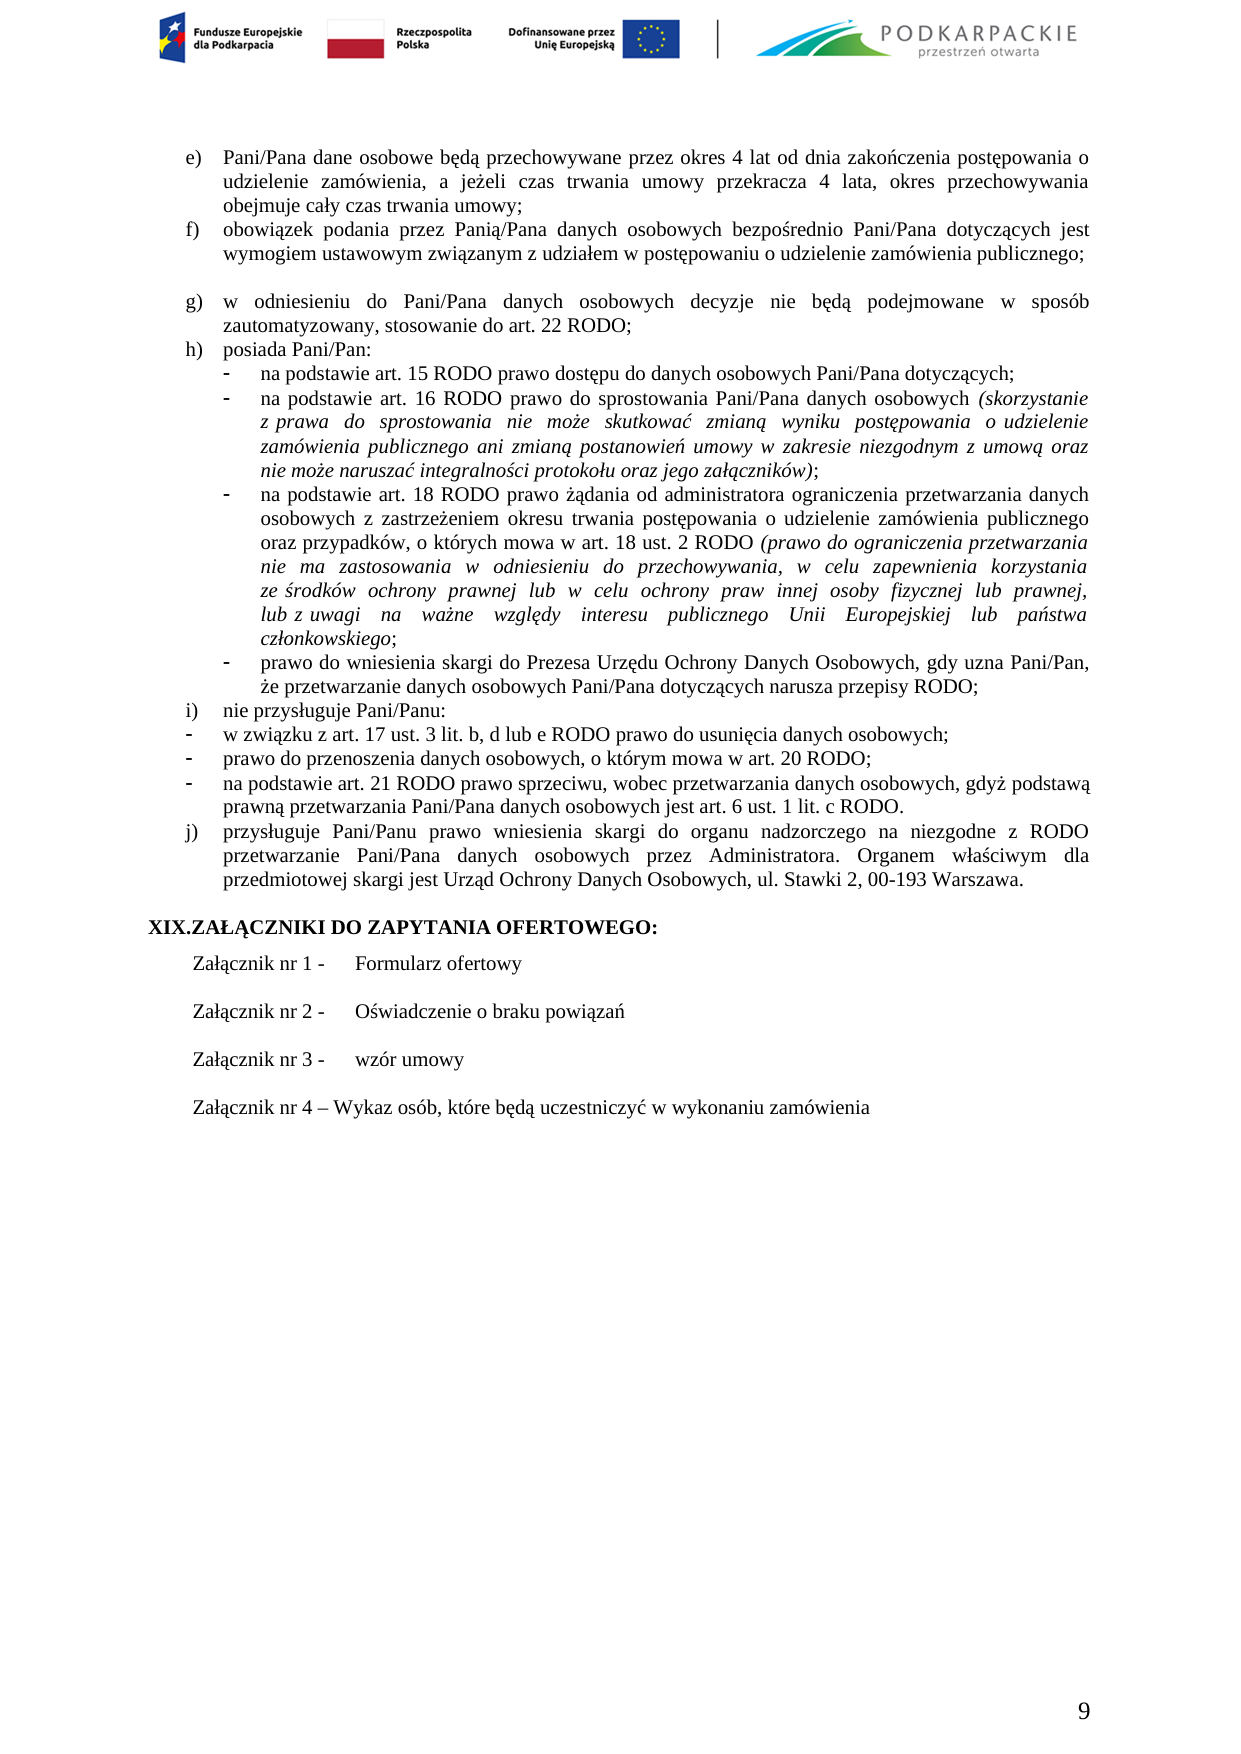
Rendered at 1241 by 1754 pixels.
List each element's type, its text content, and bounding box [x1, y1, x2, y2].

list na podstawie art. 21 RODO prawo sprzeciwu, wobec przetwarzania danych osobowych, gdyż podstawą prawną przetwarzania Pani/Pana danych osobowych jest art. 6 ust. 1 lit. c RODO. [185, 770, 1090, 818]
text Załącznik nr 4 – Wykaz osób, które będą uczestniczyć w wykonaniu zamówienia [192, 1095, 1090, 1119]
list na podstawie art. 18 RODO prawo żądania od administratora ograniczenia przetwarzania danych osobowych z zastrzeżeniem okresu trwania postępowania o udzielenie zamówienia publicznego oraz przypadków, o których mowa w art. 18 ust. 2 RODO (prawo do ograniczenia przetwarzania nie ma zastosowania w odniesieniu do przechowywania, w celu zapewnienia korzystania ze środków ochrony prawnej lub w celu ochrony praw innej osoby fizycznej lub prawnej, lub z uwagi na ważne względy interesu publicznego Unii Europejskiej lub państwa członkowskiego; [223, 482, 1090, 650]
picture [147, 0, 1088, 77]
text Załącznik nr 1 - Formularz ofertowy [192, 951, 1090, 975]
list w związku z art. 17 ust. 3 lit. b, d lub e RODO prawo do usunięcia danych osobowych; [185, 722, 1090, 746]
list prawo do przenoszenia danych osobowych, o którym mowa w art. 20 RODO; [185, 746, 1090, 770]
list Pani/Pana dane osobowe będą przechowywane przez okres 4 lat od dnia zakończenia postępowania o udzielenie zamówienia, a jeżeli czas trwania umowy przekracza 4 lata, okres przechowywania obejmuje cały czas trwania umowy; [185, 145, 1090, 217]
list prawo do wniesienia skargi do Prezesa Urzędu Ochrony Danych Osobowych, gdy uzna Pani/Pan, że przetwarzanie danych osobowych Pani/Pana dotyczących narusza przepisy RODO; [223, 650, 1090, 698]
list obowiązek podania przez Panią/Pana danych osobowych bezpośrednio Pani/Pana dotyczących jest wymogiem ustawowym związanym z udziałem w postępowaniu o udzielenie zamówienia publicznego; [185, 217, 1090, 265]
list przysługuje Pani/Panu prawo wniesienia skargi do organu nadzorczego na niezgodne z RODO przetwarzanie Pani/Pana danych osobowych przez Administratora. Organem właściwym dla przedmiotowej skargi jest Urząd Ochrony Danych Osobowych, ul. Stawki 2, 00-193 Warszawa. [185, 818, 1090, 891]
text Załącznik nr 3 - wzór umowy [192, 1047, 1090, 1071]
list na podstawie art. 16 RODO prawo do sprostowania Pani/Pana danych osobowych (skorzystanie z prawa do sprostowania nie może skutkować zmianą wyniku postępowania o udzielenie zamówienia publicznego ani zmianą postanowień umowy w zakresie niezgodnym z umową oraz nie może naruszać integralności protokołu oraz jego załączników); [223, 385, 1090, 482]
list posiada Pani/Pan: [185, 337, 1090, 361]
list na podstawie art. 15 RODO prawo dostępu do danych osobowych Pani/Pana dotyczących; [223, 361, 1090, 385]
list w odniesieniu do Pani/Pana danych osobowych decyzje nie będą podejmowane w sposób zautomatyzowany, stosowanie do art. 22 RODO; [185, 289, 1090, 337]
list nie przysługuje Pani/Panu: [185, 698, 1090, 722]
text XIX.ZAŁĄCZNIKI DO ZAPYTANIA OFERTOWEGO: [148, 915, 1090, 939]
text Załącznik nr 2 - Oświadczenie o braku powiązań [192, 999, 1090, 1023]
